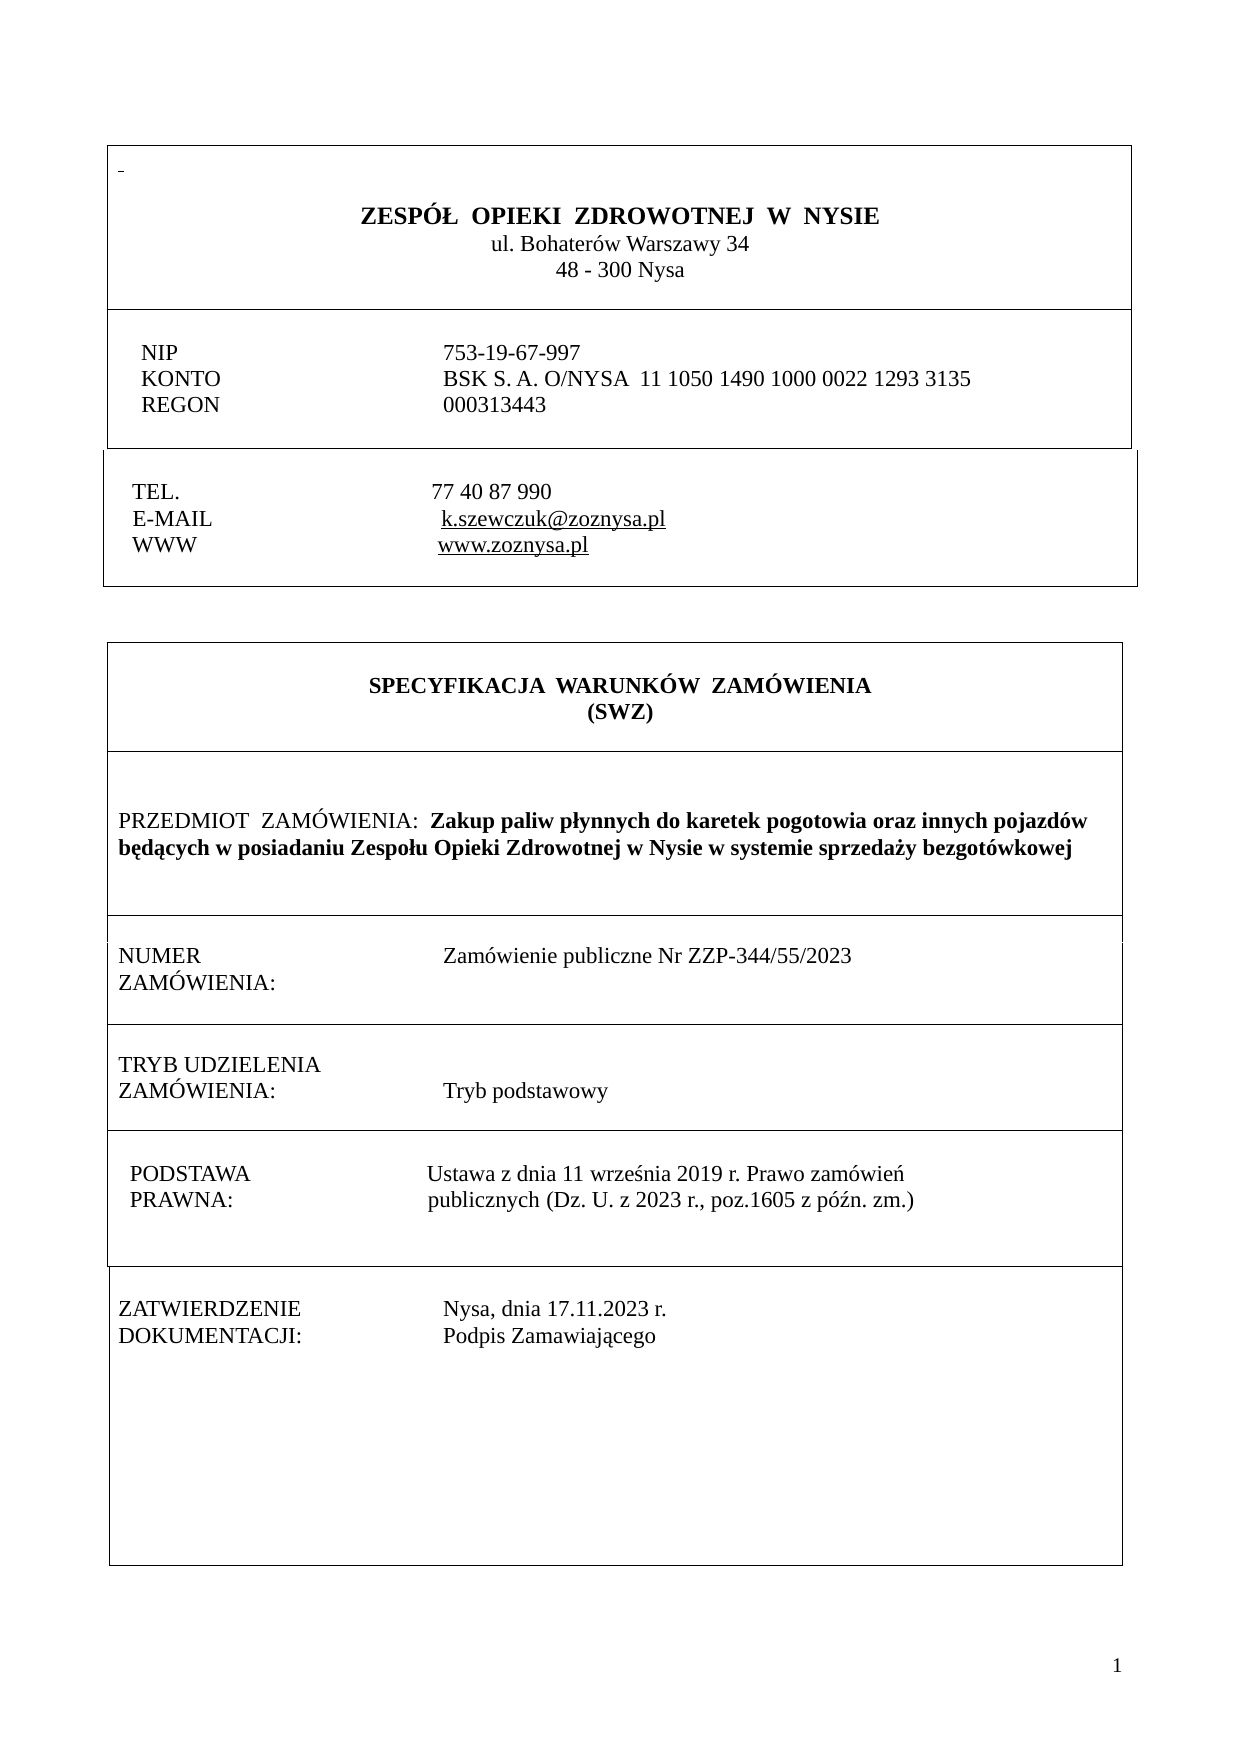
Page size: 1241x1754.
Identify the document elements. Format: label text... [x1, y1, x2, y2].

table_header TEL. 77 40 87 990 E-MAIL k.szewczuk@zoznysa.pl WWW www.zoznysa.pl [104, 450, 1137, 586]
text DOKUMENTACJI: Podpis Zamawiającego [118, 1322, 1122, 1348]
text KONTO BSK S. A. O/NYSA 11 1050 1490 1000 0022 1293 3135 [118, 365, 1122, 391]
text PRZEDMIOT ZAMÓWIENIA: Zakup paliw płynnych do karetek pogotowia oraz innych pojazdów będących w posiadaniu Zespołu Opieki Zdrowotnej w Nysie w systemie sprzedaży bezgotówkowej [118, 807, 1122, 860]
text PODSTAWA Ustawa z dnia 11 września 2019 r. Prawo zamówień [118, 1160, 1122, 1186]
text 48 - 300 Nysa [118, 256, 1122, 282]
text PRAWNA: publicznych (Dz. U. z 2023 r., poz.1605 z późn. zm.) [118, 1186, 1122, 1213]
text ZATWIERDZENIE Nysa, dnia 17.11.2023 r. [118, 1295, 1122, 1322]
subtitle ZESPÓŁ OPIEKI ZDROWOTNEJ W NYSIE [118, 201, 1122, 230]
text (SWZ) [118, 698, 1122, 725]
text NIP 753-19-67-997 [118, 338, 1122, 365]
text ul. Bohaterów Warszawy 34 [118, 230, 1122, 256]
text NUMER Zamówienie publiczne Nr ZZP-344/55/2023 [118, 942, 1122, 969]
text ZAMÓWIENIA: [118, 969, 1122, 995]
text ZAMÓWIENIA: Tryb podstawowy [118, 1078, 1122, 1104]
text REGON 000313443 [118, 391, 1122, 418]
subtitle SPECYFIKACJA WARUNKÓW ZAMÓWIENIA [118, 672, 1122, 698]
text TRYB UDZIELENIA [118, 1051, 1122, 1078]
